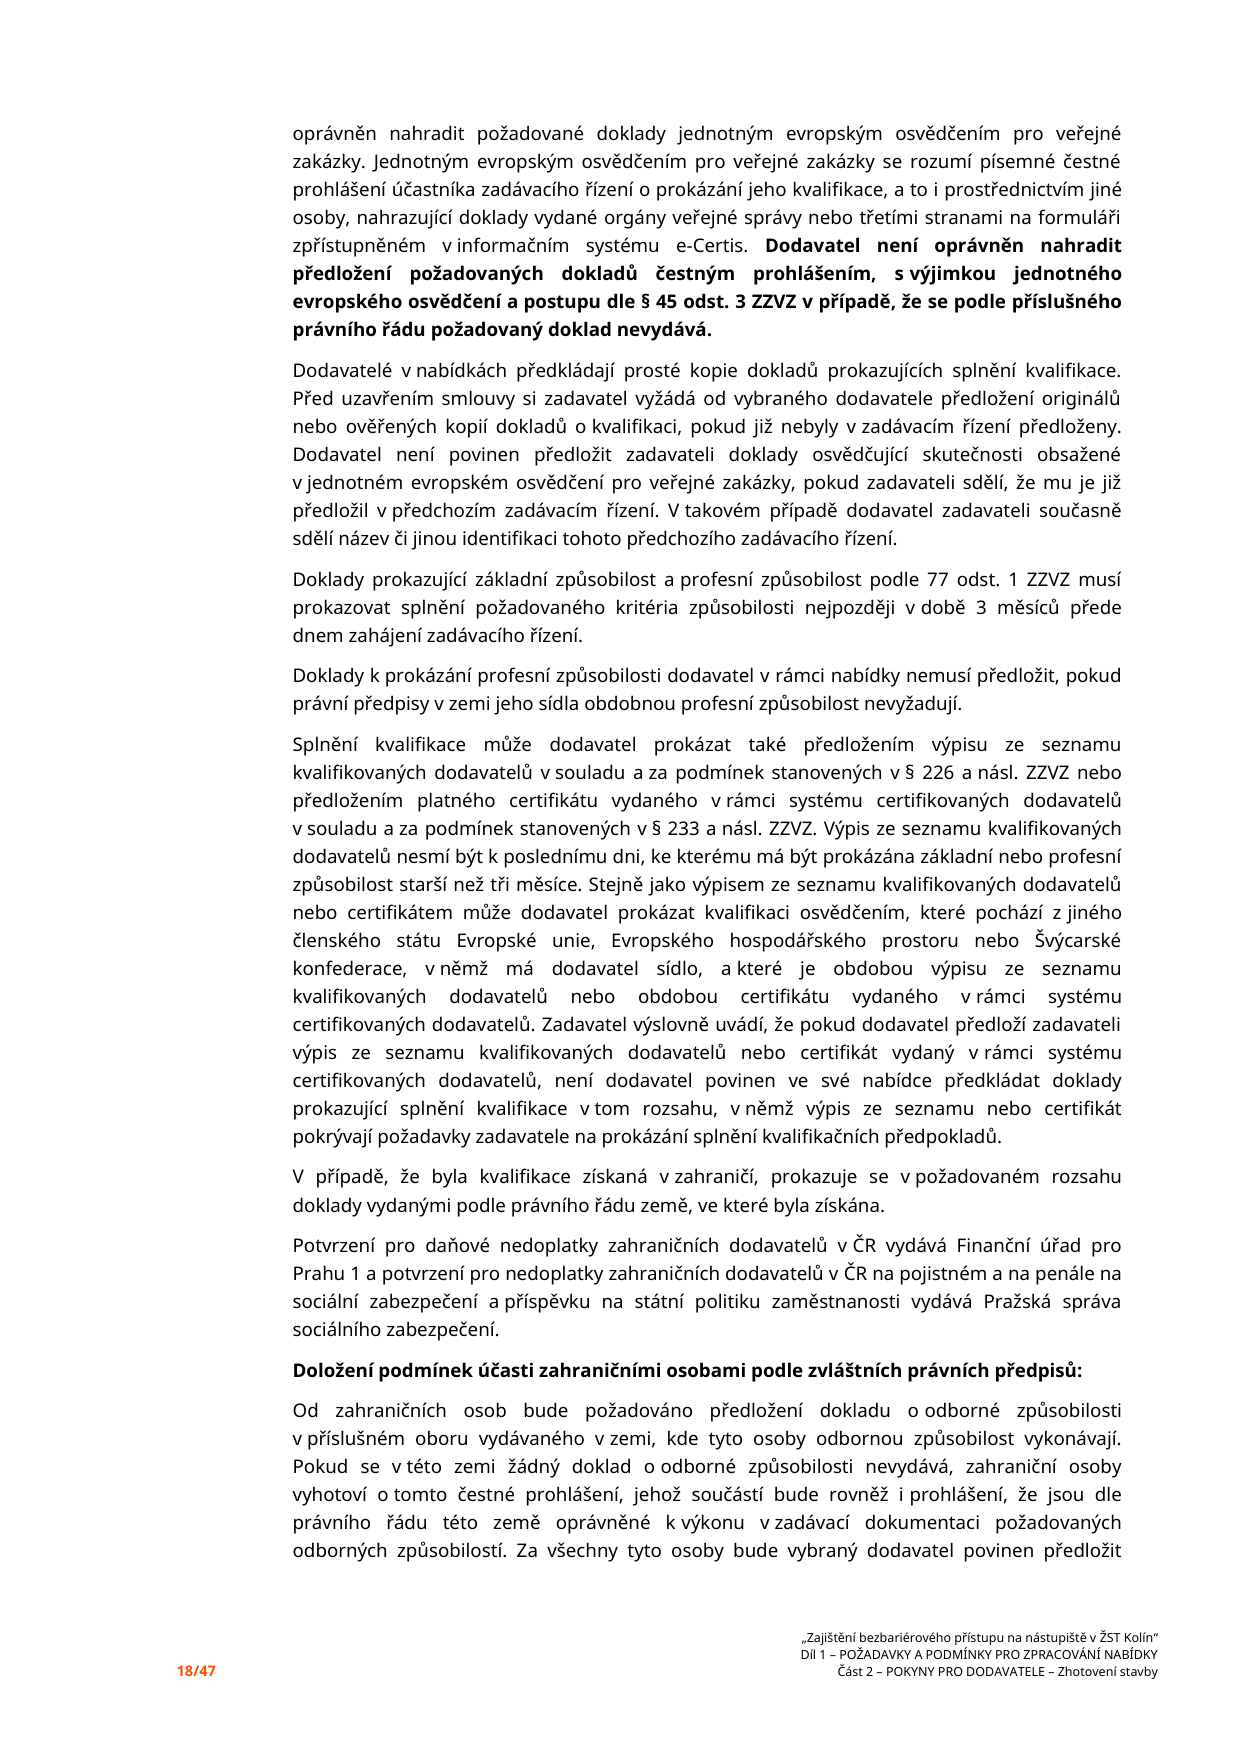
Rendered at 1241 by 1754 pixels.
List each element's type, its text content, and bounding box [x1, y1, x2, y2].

text V případě, že byla kvalifikace získaná v zahraničí, prokazuje se v požadovaném rozsahu doklady vydanými podle právního řádu země, ve které byla získána. [292, 1164, 1122, 1217]
text Doložení podmínek účasti zahraničními osobami podle zvláštních právních předpisů: [292, 1357, 1122, 1382]
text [292, 1397, 1122, 1563]
text Dodavatelé v nabídkách předkládají prosté kopie dokladů prokazujících splnění kvalifikace. Před uzavřením smlouvy si zadavatel vyžádá od vybraného dodavatele předložení originálů nebo ověřených kopií dokladů o kvalifikaci, pokud již nebyly v zadávacím řízení předloženy. Dodavatel není povinen předložit zadavateli doklady osvědčující skutečnosti obsažené v jednotném evropském osvědčení pro veřejné zakázky, pokud zadavateli sdělí, že mu je již předložil v předchozím zadávacím řízení. V takovém případě dodavatel zadavateli současně sdělí název či jinou identifikaci tohoto předchozího zadávacího řízení. [292, 357, 1122, 551]
text Potvrzení pro daňové nedoplatky zahraničních dodavatelů v ČR vydává Finanční úřad pro Prahu 1 a potvrzení pro nedoplatky zahraničních dodavatelů v ČR na pojistném a na penále na sociální zabezpečení a příspěvku na státní politiku zaměstnanosti vydává Pražská správa sociálního zabezpečení. [292, 1232, 1122, 1342]
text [292, 121, 1122, 342]
text Doklady prokazující základní způsobilost a profesní způsobilost podle 77 odst. 1 ZZVZ musí prokazovat splnění požadovaného kritéria způsobilosti nejpozději v době 3 měsíců přede dnem zahájení zadávacího řízení. [292, 566, 1122, 647]
text Doklady k prokázání profesní způsobilosti dodavatel v rámci nabídky nemusí předložit, pokud právní předpisy v zemi jeho sídla obdobnou profesní způsobilost nevyžadují. [292, 662, 1122, 716]
text Splnění kvalifikace může dodavatel prokázat také předložením výpisu ze seznamu kvalifikovaných dodavatelů v souladu a za podmínek stanovených v § 226 a násl. ZZVZ nebo předložením platného certifikátu vydaného v rámci systému certifikovaných dodavatelů v souladu a za podmínek stanovených v § 233 a násl. ZZVZ. Výpis ze seznamu kvalifikovaných dodavatelů nesmí být k poslednímu dni, ke kterému má být prokázána základní nebo profesní způsobilost starší než tři měsíce. Stejně jako výpisem ze seznamu kvalifikovaných dodavatelů nebo certifikátem může dodavatel prokázat kvalifikaci osvědčením, které pochází z jiného členského státu Evropské unie, Evropského hospodářského prostoru nebo Švýcarské konfederace, v němž má dodavatel sídlo, a které je obdobou výpisu ze seznamu kvalifikovaných dodavatelů nebo obdobou certifikátu vydaného v rámci systému certifikovaných dodavatelů. Zadavatel výslovně uvádí, že pokud dodavatel předloží zadavateli výpis ze seznamu kvalifikovaných dodavatelů nebo certifikát vydaný v rámci systému certifikovaných dodavatelů, není dodavatel povinen ve své nabídce předkládat doklady prokazující splnění kvalifikace v tom rozsahu, v němž výpis ze seznamu nebo certifikát pokrývají požadavky zadavatele na prokázání splnění kvalifikačních předpokladů. [292, 731, 1122, 1149]
